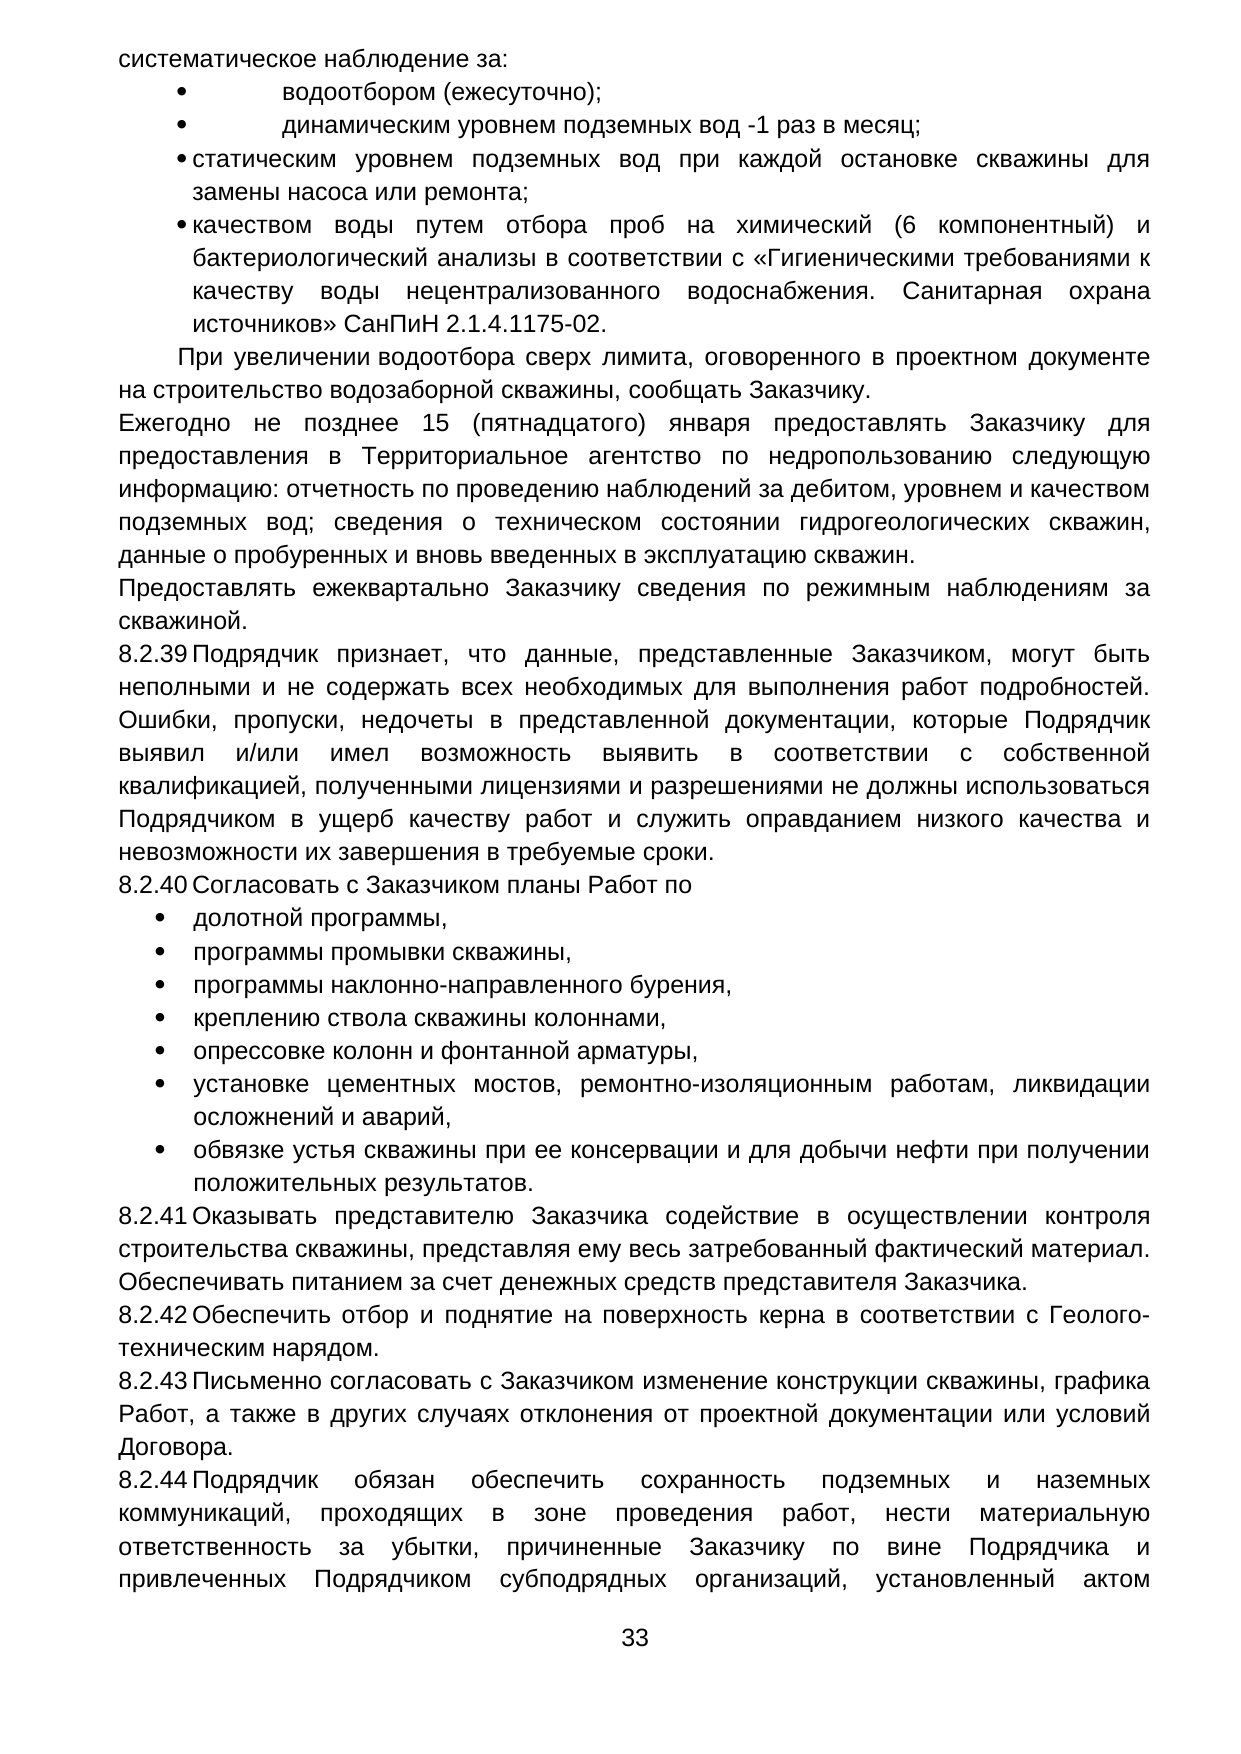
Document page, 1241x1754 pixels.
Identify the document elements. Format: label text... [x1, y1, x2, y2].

list Письменно согласовать с Заказчиком изменение конструкции скважины, графика Работ, а также в других случаях отклонения от проектной документации или условий Договора. [118, 1366, 1152, 1461]
list Подрядчик признает, что данные, представленные Заказчиком, могут быть неполными и не содержать всех необходимых для выполнения работ подробностей. Ошибки, пропуски, недочеты в представленной документации, которые Подрядчик выявил и/или имел возможность выявить в соответствии с собственной квалификацией, полученными лицензиями и разрешениями не должны использоваться Подрядчиком в ущерб качеству работ и служить оправданием низкого качества и невозможности их завершения в требуемые сроки. [118, 639, 1152, 866]
list Согласовать с Заказчиком планы Работ по [118, 870, 1152, 899]
list Оказывать представителю Заказчика содействие в осуществлении контроля строительства скважины, представляя ему весь затребованный фактический материал. Обеспечивать питанием за счет денежных средств представителя Заказчика. [118, 1201, 1152, 1296]
list динамическим уровнем подземных вод -1 раз в месяц; [118, 111, 1152, 139]
text Предоставлять ежеквартально Заказчику сведения по режимным наблюдениям за скважиной. [118, 573, 1152, 635]
list креплению ствола скважины колоннами, [156, 1003, 1152, 1032]
list статическим уровнем подземных вод при каждой остановке скважины для замены насоса или ремонта; [177, 144, 1152, 206]
list качеством воды путем отбора проб на химический (6 компонентный) и бактериологический анализы в соответствии с «Гигиеническими требованиями к качеству воды нецентрализованного водоснабжения. Санитарная охрана источников» СанПиН 2.1.4.1175-02. [177, 210, 1152, 338]
text Ежегодно не позднее 15 (пятнадцатого) января предоставлять Заказчику для предоставления в Территориальное агентство по недропользованию следующую информацию: отчетность по проведению наблюдений за дебитом, уровнем и качеством подземных вод; сведения о техническом состоянии гидрогеологических скважин, данные о пробуренных и вновь введенных в эксплуатацию скважин. [118, 408, 1152, 569]
list долотной программы, [156, 903, 1152, 932]
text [118, 44, 1152, 73]
list водоотбором (ежесуточно); [118, 77, 1152, 106]
list Обеспечить отбор и поднятие на поверхность керна в соответствии с Геолого-техническим нарядом. [118, 1300, 1152, 1362]
list обвязке устья скважины при ее консервации и для добычи нефти при получении положительных результатов. [156, 1135, 1152, 1197]
list программы наклонно-направленного бурения, [156, 969, 1152, 998]
list программы промывки скважины, [156, 936, 1152, 965]
list установке цементных мостов, ремонтно-изоляционным работам, ликвидации осложнений и аварий, [156, 1069, 1152, 1131]
text При увеличении водоотбора сверх лимита, оговоренного в проектном документе на строительство водозаборной скважины, сообщать Заказчику. [118, 342, 1152, 404]
list опрессовке колонн и фонтанной арматуры, [156, 1036, 1152, 1065]
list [118, 1465, 1152, 1593]
